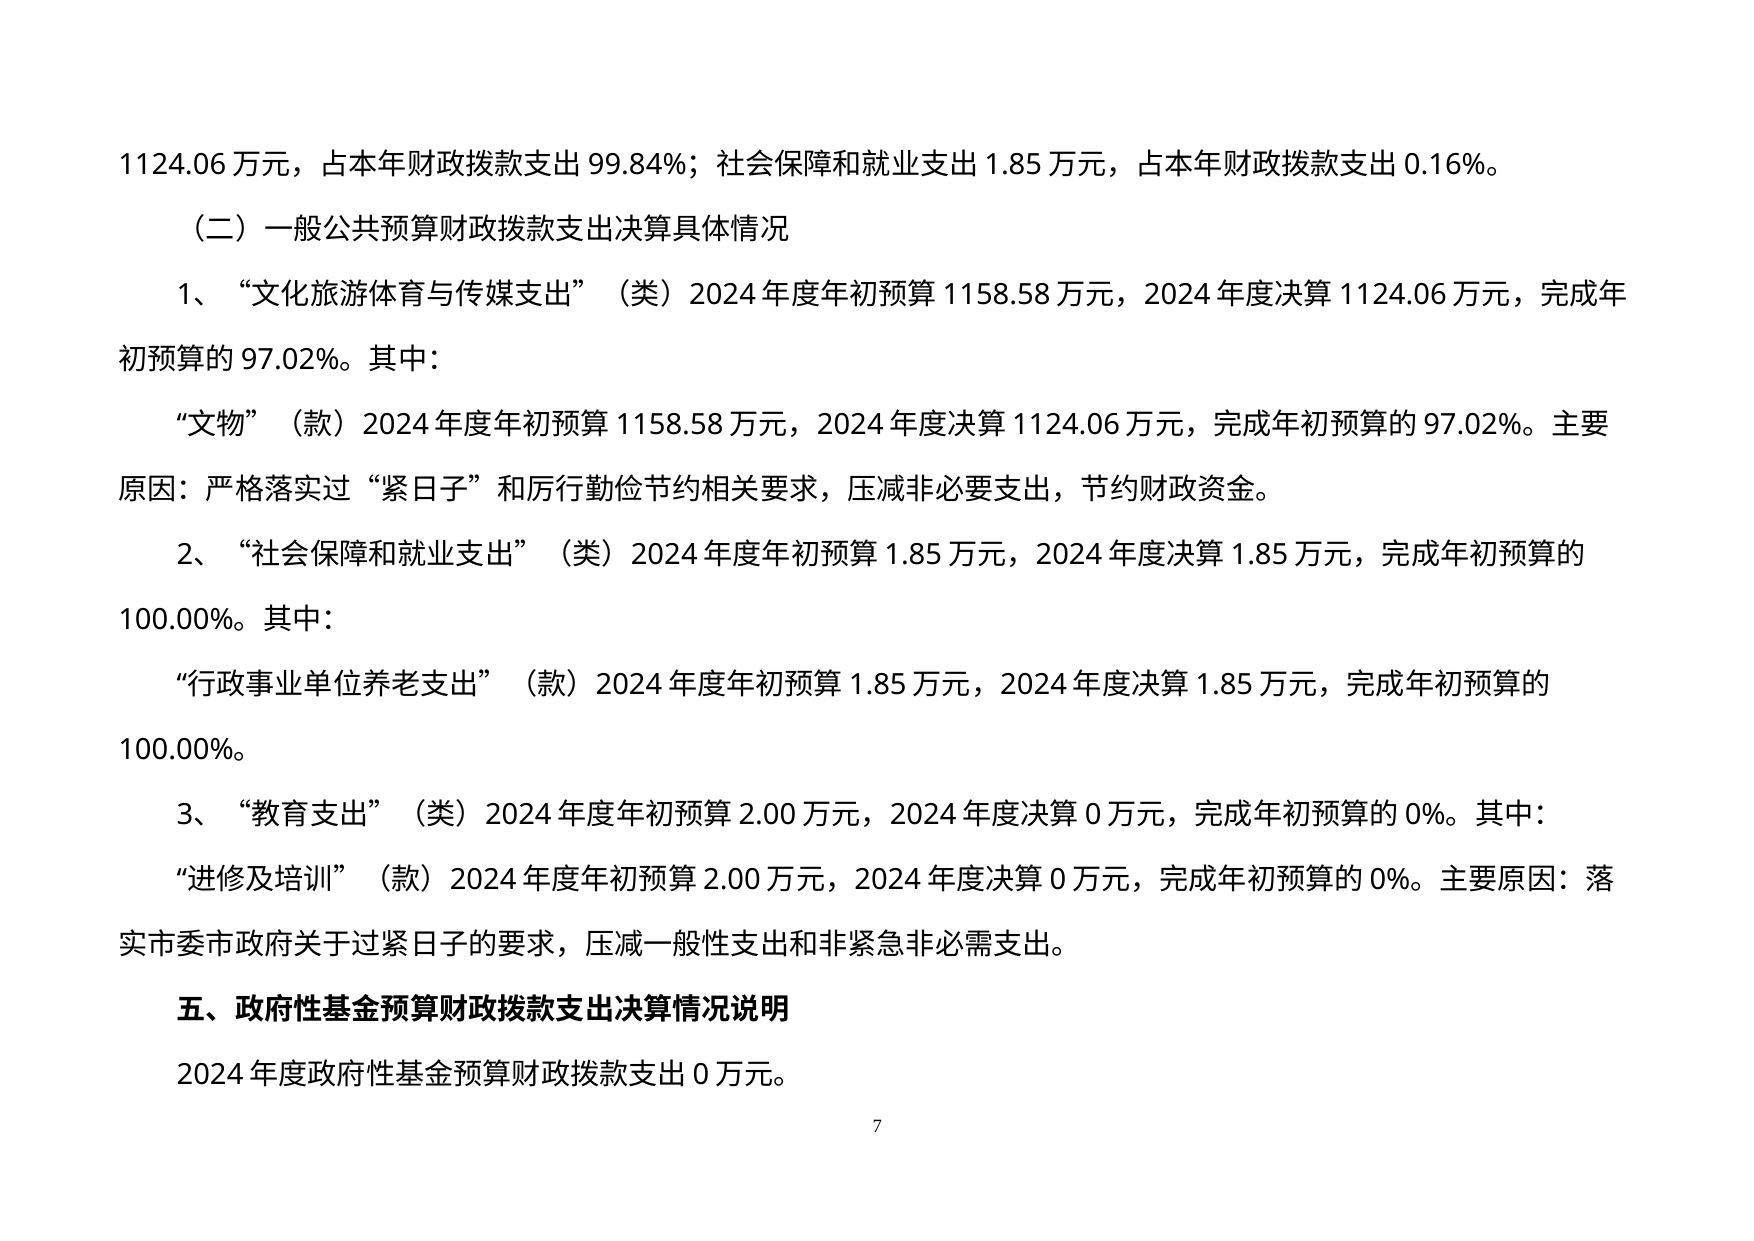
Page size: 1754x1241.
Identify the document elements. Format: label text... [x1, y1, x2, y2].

text 1、“文化旅游体育与传媒支出”（类）2024年度年初预算1158.58万元，2024年度决算1124.06万元，完成年初预算的97.02%。其中： [118, 259, 1636, 389]
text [118, 129, 1636, 194]
text 2024年度政府性基金预算财政拨款支出0万元。 [118, 1039, 1636, 1104]
text “进修及培训”（款）2024年度年初预算2.00万元，2024年度决算0万元，完成年初预算的0%。主要原因：落实市委市政府关于过紧日子的要求，压减一般性支出和非紧急非必需支出。 [118, 844, 1636, 974]
text 2、“社会保障和就业支出”（类）2024年度年初预算1.85万元，2024年度决算1.85万元，完成年初预算的100.00%。其中： [118, 519, 1636, 649]
text 3、“教育支出”（类）2024年度年初预算2.00万元，2024年度决算0万元，完成年初预算的0%。其中： [118, 779, 1636, 844]
text （二）一般公共预算财政拨款支出决算具体情况 [118, 194, 1636, 259]
text “行政事业单位养老支出”（款）2024年度年初预算1.85万元，2024年度决算1.85万元，完成年初预算的100.00%。 [118, 649, 1636, 779]
text “文物”（款）2024年度年初预算1158.58万元，2024年度决算1124.06万元，完成年初预算的97.02%。主要原因：严格落实过“紧日子”和厉行勤俭节约相关要求，压减非必要支出，节约财政资金。 [118, 389, 1636, 519]
text 五、政府性基金预算财政拨款支出决算情况说明 [118, 974, 1636, 1039]
